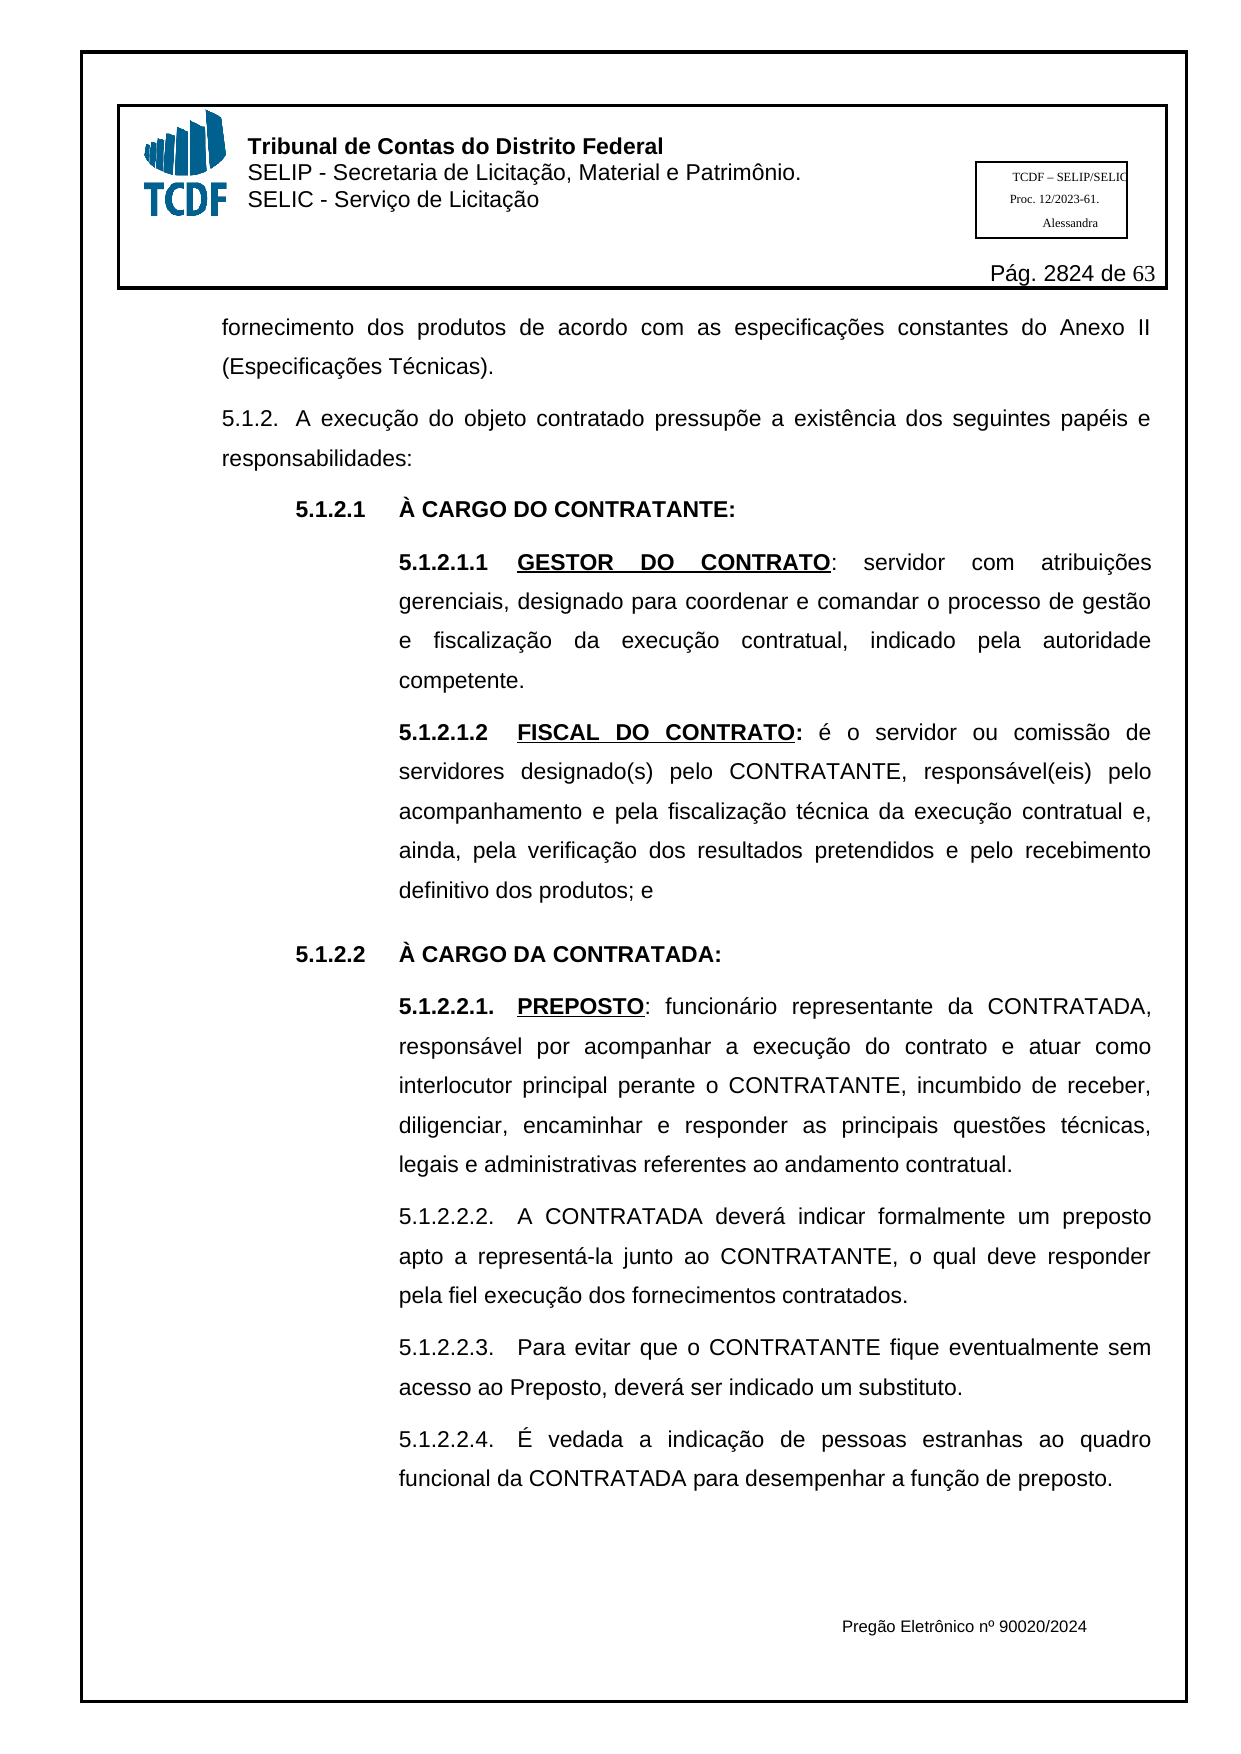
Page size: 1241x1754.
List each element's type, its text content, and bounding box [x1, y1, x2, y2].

list A execução do objeto contratado pressupõe a existência dos seguintes papéis e responsabilidades: [222, 405, 1152, 471]
text 5.1.2.2.3. Para evitar que o CONTRATANTE fique eventualmente sem acesso ao Preposto, deverá ser indicado um substituto. [399, 1334, 1152, 1400]
text 5.1.2.2 À CARGO DA CONTRATADA: [295, 941, 1152, 968]
picture [129, 107, 241, 218]
text 5.1.2.1.2 FISCAL DO CONTRATO: é o servidor ou comissão de servidores designado(s) pelo CONTRATANTE, responsável(eis) pelo acompanhamento e pela fiscalização técnica da execução contratual e, ainda, pela verificação dos resultados pretendidos e pelo recebimento definitivo dos produtos; e [399, 719, 1152, 903]
text 5.1.2.2.4. É vedada a indicação de pessoas estranhas ao quadro funcional da CONTRATADA para desempenhar a função de preposto. [399, 1426, 1152, 1491]
text 5.1.2.2.2. A CONTRATADA deverá indicar formalmente um preposto apto a representá-la junto ao CONTRATANTE, o qual deve responder pela fiel execução dos fornecimentos contratados. [399, 1203, 1152, 1308]
text 5.1.2.2.1. PREPOSTO: funcionário representante da CONTRATADA, responsável por acompanhar a execução do contrato e atuar como interlocutor principal perante o CONTRATANTE, incumbido de receber, diligenciar, encaminhar e responder as principais questões técnicas, legais e administrativas referentes ao andamento contratual. [399, 993, 1152, 1177]
text 5.1.2.1.1 GESTOR DO CONTRATO: servidor com atribuições gerenciais, designado para coordenar e comandar o processo de gestão e fiscalização da execução contratual, indicado pela autoridade competente. [399, 548, 1152, 693]
text 5.1.2.1 À CARGO DO CONTRATANTE: [295, 496, 1152, 523]
